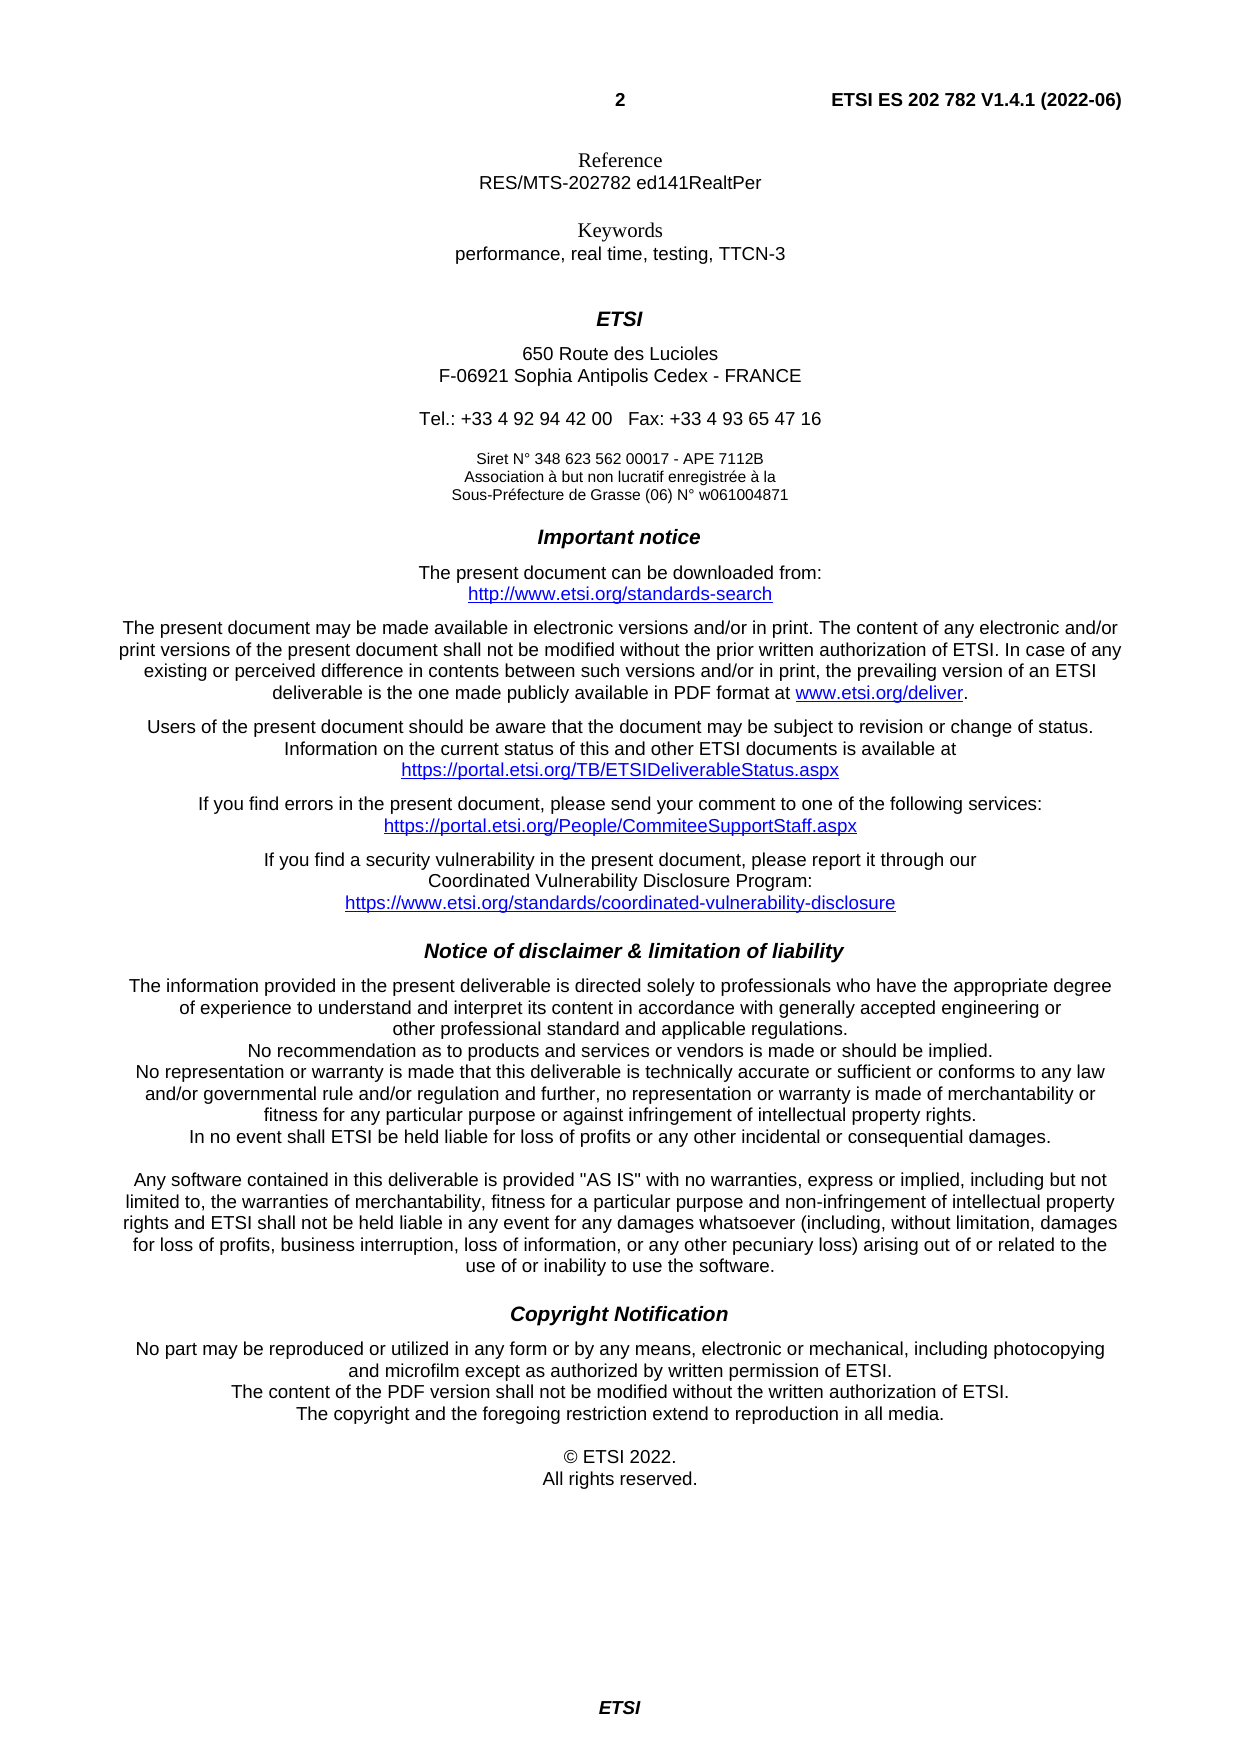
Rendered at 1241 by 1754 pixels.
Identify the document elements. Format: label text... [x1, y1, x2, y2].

text All rights reserved. [118, 1468, 1122, 1513]
text Keywords [413, 218, 827, 242]
text Copyright Notification [118, 1302, 1122, 1326]
text RES/MTS-202782 ed141RealtPer [354, 172, 886, 193]
text © ETSI 2022. [118, 1446, 1122, 1468]
text Notice of disclaimer & limitation of liability [413, 938, 856, 962]
text Sous-Préfecture de Grasse (06) N° w061004871 [413, 486, 827, 503]
text F-06921 Sophia Antipolis Cedex - FRANCE [413, 365, 827, 386]
text Tel.: +33 4 92 94 42 00 Fax: +33 4 93 65 47 16 [413, 408, 827, 429]
text ETSI [413, 307, 827, 331]
text Association à but non lucratif enregistrée à la [413, 467, 827, 486]
text Coordinated Vulnerability Disclosure Program: [118, 870, 1122, 892]
text If you find a security vulnerability in the present document, please report it through our [118, 849, 1122, 870]
text The present document may be made available in electronic versions and/or in print. The content of any electronic and/or print versions of the present document shall not be modified without the prior written authorization of ETSI. In case of any existing or perceived difference in contents between such versions and/or in print, the prevailing version of an ETSI deliverable is the one made publicly available in PDF format at www.etsi.org/deliver. [118, 617, 1122, 703]
text No recommendation as to products and services or vendors is made or should be implied. [118, 1039, 1122, 1061]
text The information provided in the present deliverable is directed solely to professionals who have the appropriate degree of experience to understand and interpret its content in accordance with generally accepted engineering or [118, 975, 1122, 1018]
text In no event shall ETSI be held liable for loss of profits or any other incidental or consequential damages. [118, 1126, 1122, 1147]
text If you find errors in the present document, please send your comment to one of the following services: https://portal.etsi.org/People/CommiteeSupportStaff.aspx [118, 793, 1122, 836]
text Any software contained in this deliverable is provided "AS IS" with no warranties, express or implied, including but not limited to, the warranties of merchantability, fitness for a particular purpose and non-infringement of intellectual property rights and ETSI shall not be held liable in any event for any damages whatsoever (including, without limitation, damages for loss of profits, business interruption, loss of information, or any other pecuniary loss) arising out of or related to the use of or inability to use the software. [118, 1169, 1122, 1277]
text Siret N° 348 623 562 00017 - APE 7112B [413, 449, 827, 467]
text The present document can be downloaded from: http://www.etsi.org/standards-search [118, 562, 1122, 605]
text performance, real time, testing, TTCN-3 [413, 242, 827, 264]
text No representation or warranty is made that this deliverable is technically accurate or sufficient or conforms to any law and/or governmental rule and/or regulation and further, no representation or warranty is made of merchantability or fitness for any particular purpose or against infringement of intellectual property rights. [118, 1061, 1122, 1126]
text Important notice [413, 525, 827, 549]
text other professional standard and applicable regulations. [118, 1018, 1122, 1039]
text Reference [413, 148, 827, 172]
text Users of the present document should be aware that the document may be subject to revision or change of status. Information on the current status of this and other ETSI documents is available at https://portal.etsi.org/TB/ETSIDeliverableStatus.aspx [118, 716, 1122, 781]
text No part may be reproduced or utilized in any form or by any means, electronic or mechanical, including photocopying and microfilm except as authorized by written permission of ETSI. The content of the PDF version shall not be modified without the written authorization of ETSI. The copyright and the foregoing restriction extend to reproduction in all media. [118, 1338, 1122, 1424]
text 650 Route des Lucioles [413, 343, 827, 365]
text https://www.etsi.org/standards/coordinated-vulnerability-disclosure [118, 892, 1122, 913]
